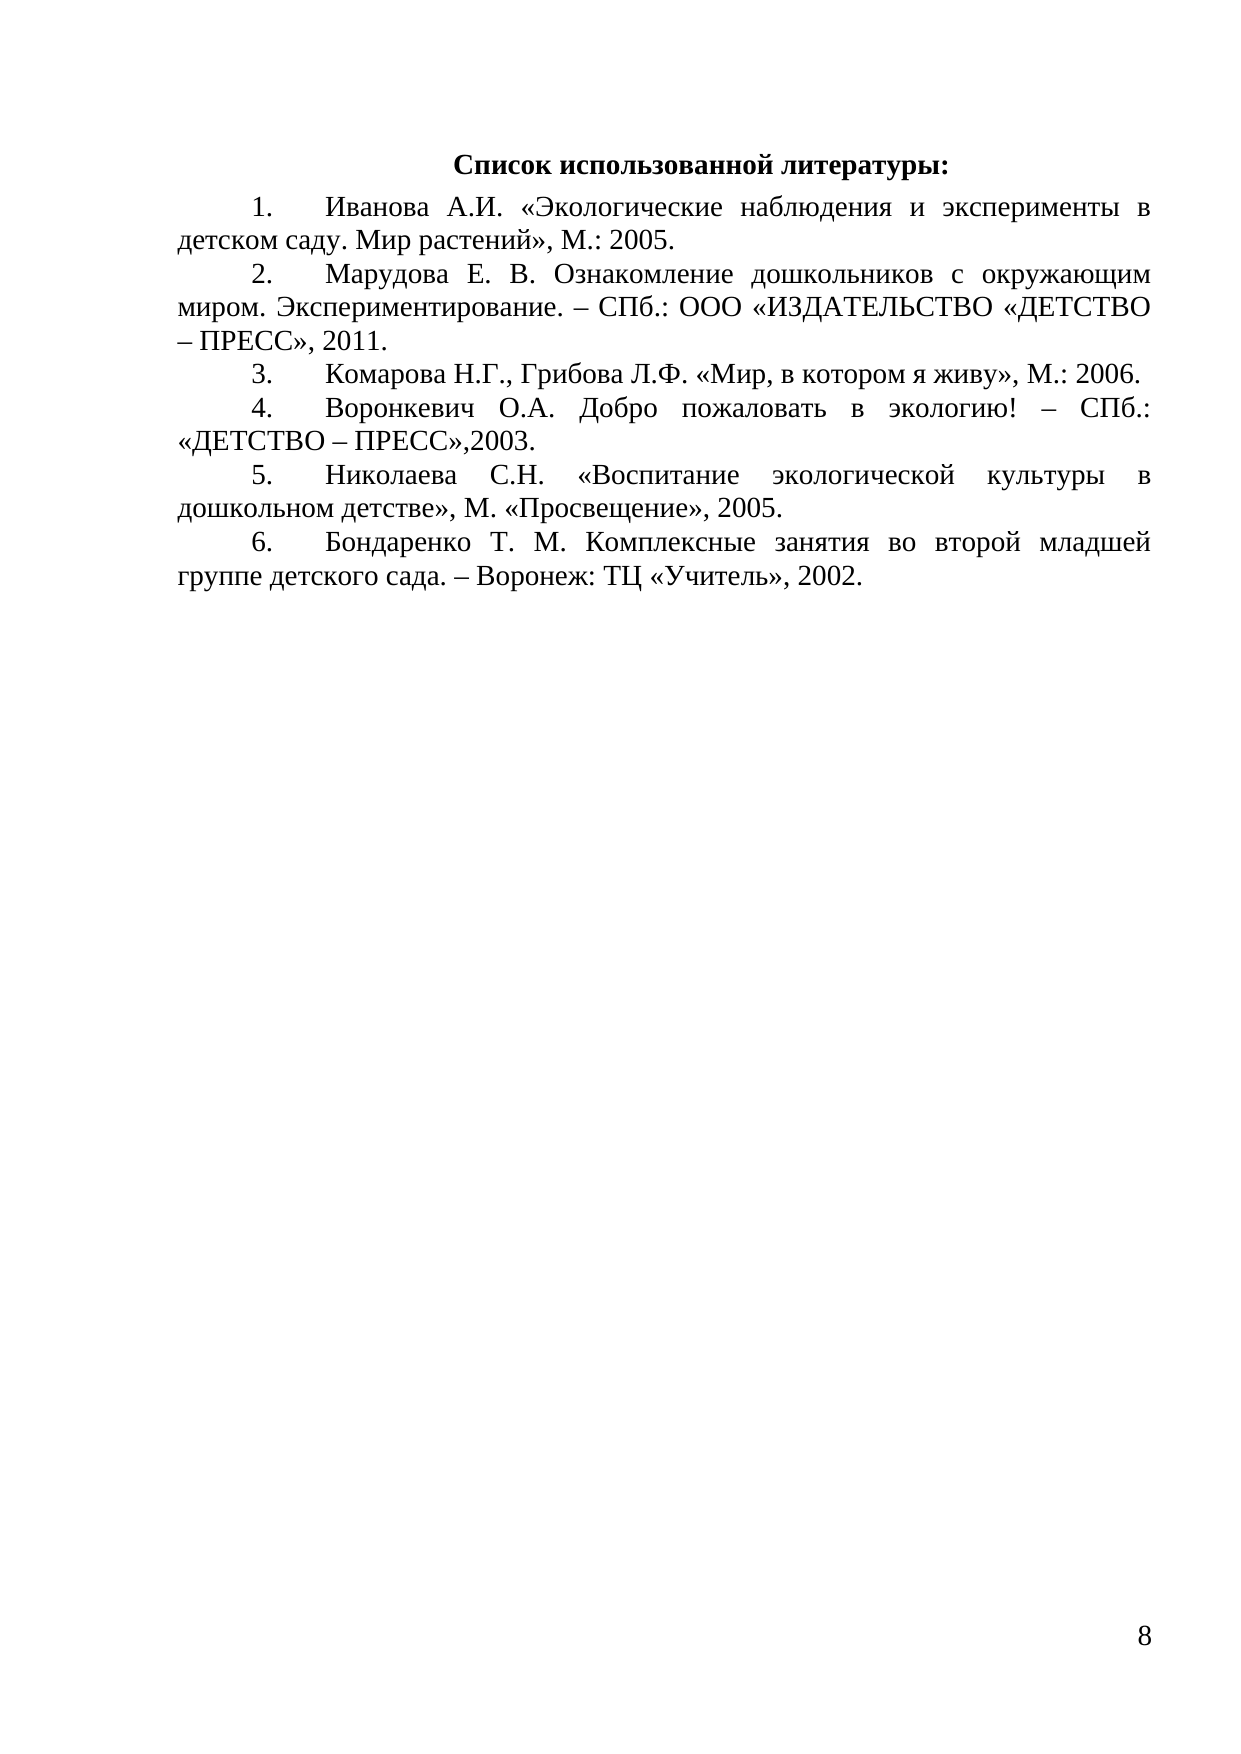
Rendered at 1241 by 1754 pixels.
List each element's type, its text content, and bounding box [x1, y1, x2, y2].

list Бондаренко Т. М. Комплексные занятия во второй младшей группе детского сада. – Воронеж: ТЦ «Учитель», 2002. [177, 524, 1152, 591]
list Воронкевич О.А. Добро пожаловать в экологию! – СПб.: «ДЕТСТВО – ПРЕСС»,2003. [177, 390, 1152, 457]
list Николаева С.Н. «Воспитание экологической культуры в дошкольном детстве», М. «Просвещение», 2005. [177, 457, 1152, 524]
list Иванова А.И. «Экологические наблюдения и эксперименты в детском саду. Мир растений», М.: 2005. [177, 189, 1152, 256]
list Комарова Н.Г., Грибова Л.Ф. «Мир, в котором я живу», М.: 2006. [177, 356, 1152, 390]
list Марудова Е. В. Ознакомление дошкольников с окружающим миром. Экспериментирование. – СПб.: ООО «ИЗДАТЕЛЬСТВО «ДЕТСТВО – ПРЕСС», 2011. [177, 256, 1152, 356]
text Список использованной литературы: [177, 147, 1152, 181]
